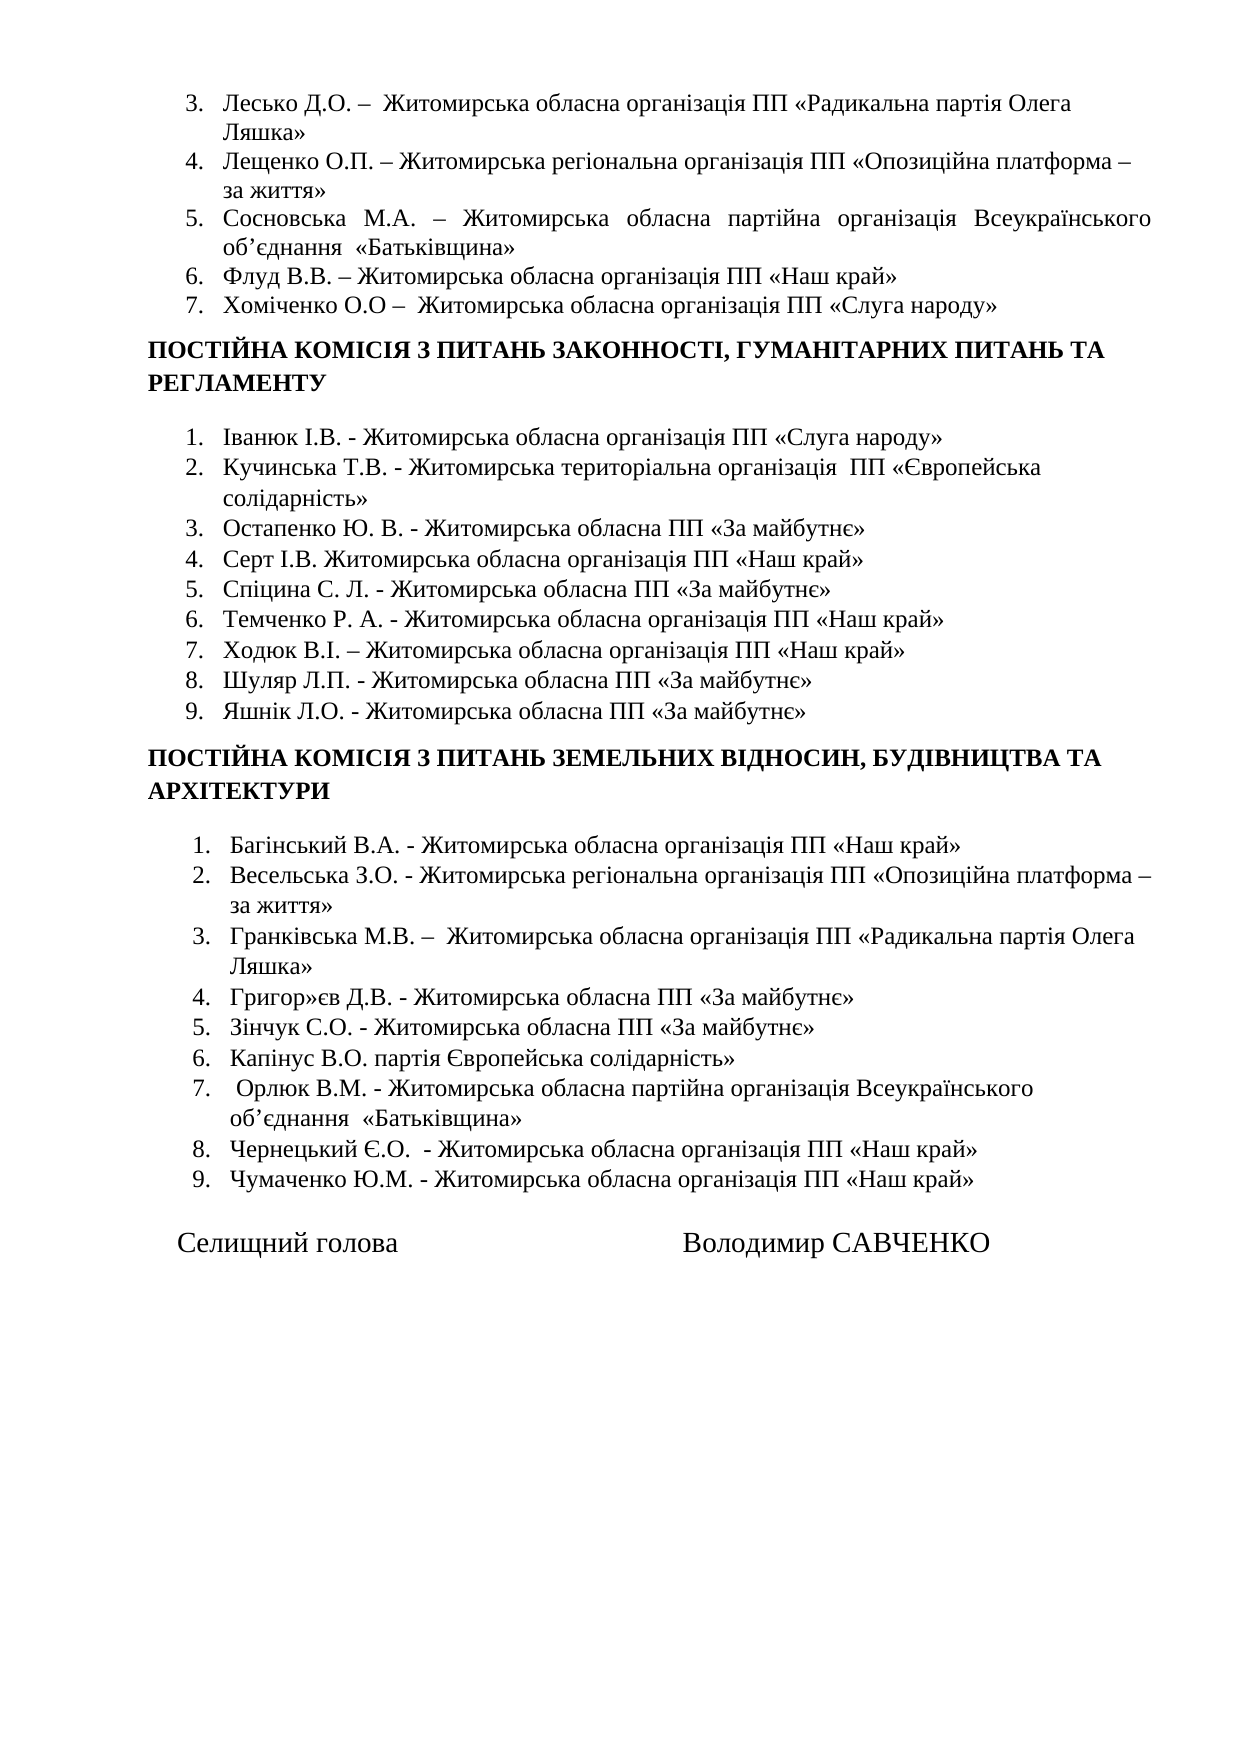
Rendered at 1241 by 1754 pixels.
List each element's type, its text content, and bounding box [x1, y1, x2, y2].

list Остапенко Ю. В. - Житомирська обласна ПП «За майбутнє» [185, 513, 1152, 542]
list Лещенко О.П. – Житомирська регіональна організація ПП «Опозиційна платформа – за життя» [185, 146, 1152, 203]
list Гранківська М.В. – Житомирська обласна організація ПП «Радикальна партія Олега Ляшка» [192, 921, 1152, 980]
list Хоміченко О.О – Житомирська обласна організація ПП «Слуга народу» [185, 290, 1152, 318]
list Григор»єв Д.В. - Житомирська обласна ПП «За майбутнє» [192, 982, 1152, 1011]
list Сосновська М.А. – Житомирська обласна партійна організація Всеукраїнського об’єднання «Батьківщина» [185, 203, 1152, 261]
list Чумаченко Ю.М. - Житомирська обласна організація ПП «Наш край» [192, 1164, 1152, 1193]
list Капінус В.О. партія Європейська солідарність» [192, 1043, 1152, 1071]
list Весельська З.О. - Житомирська регіональна організація ПП «Опозиційна платформа – за життя» [192, 860, 1152, 919]
list Темченко Р. А. - Житомирська обласна організація ПП «Наш край» [185, 604, 1152, 633]
text ПОСТІЙНА КОМІСІЯ З ПИТАНЬ ЗАКОННОСТІ, ГУМАНІТАРНИХ ПИТАНЬ ТА РЕГЛАМЕНТУ [148, 335, 1152, 397]
list Шуляр Л.П. - Житомирська обласна ПП «За майбутнє» [185, 665, 1152, 694]
list Багінський В.А. - Житомирська обласна організація ПП «Наш край» [192, 830, 1152, 858]
list Лесько Д.О. – Житомирська обласна організація ПП «Радикальна партія Олега Ляшка» [185, 88, 1152, 146]
list Кучинська Т.В. - Житомирська територіальна організація ПП «Європейська солідарність» [185, 452, 1152, 512]
text ПОСТІЙНА КОМІСІЯ З ПИТАНЬ ЗЕМЕЛЬНИХ ВІДНОСИН, БУДІВНИЦТВА ТА АРХІТЕКТУРИ [148, 743, 1152, 805]
text Селищний голова Володимир САВЧЕНКО [148, 1225, 1152, 1259]
list Іванюк І.В. - Житомирська обласна організація ПП «Слуга народу» [185, 422, 1152, 451]
list Ходюк В.І. – Житомирська обласна організація ПП «Наш край» [185, 635, 1152, 664]
list Яшнік Л.О. - Житомирська обласна ПП «За майбутнє» [185, 696, 1152, 724]
list Флуд В.В. – Житомирська обласна організація ПП «Наш край» [185, 261, 1152, 290]
list Спіцина С. Л. - Житомирська обласна ПП «За майбутнє» [185, 574, 1152, 603]
list Орлюк В.М. - Житомирська обласна партійна організація Всеукраїнського об’єднання «Батьківщина» [192, 1073, 1152, 1132]
list Серт І.В. Житомирська обласна організація ПП «Наш край» [185, 544, 1152, 572]
list Чернецький Є.О. - Житомирська обласна організація ПП «Наш край» [192, 1134, 1152, 1163]
list Зінчук С.О. - Житомирська обласна ПП «За майбутнє» [192, 1012, 1152, 1041]
